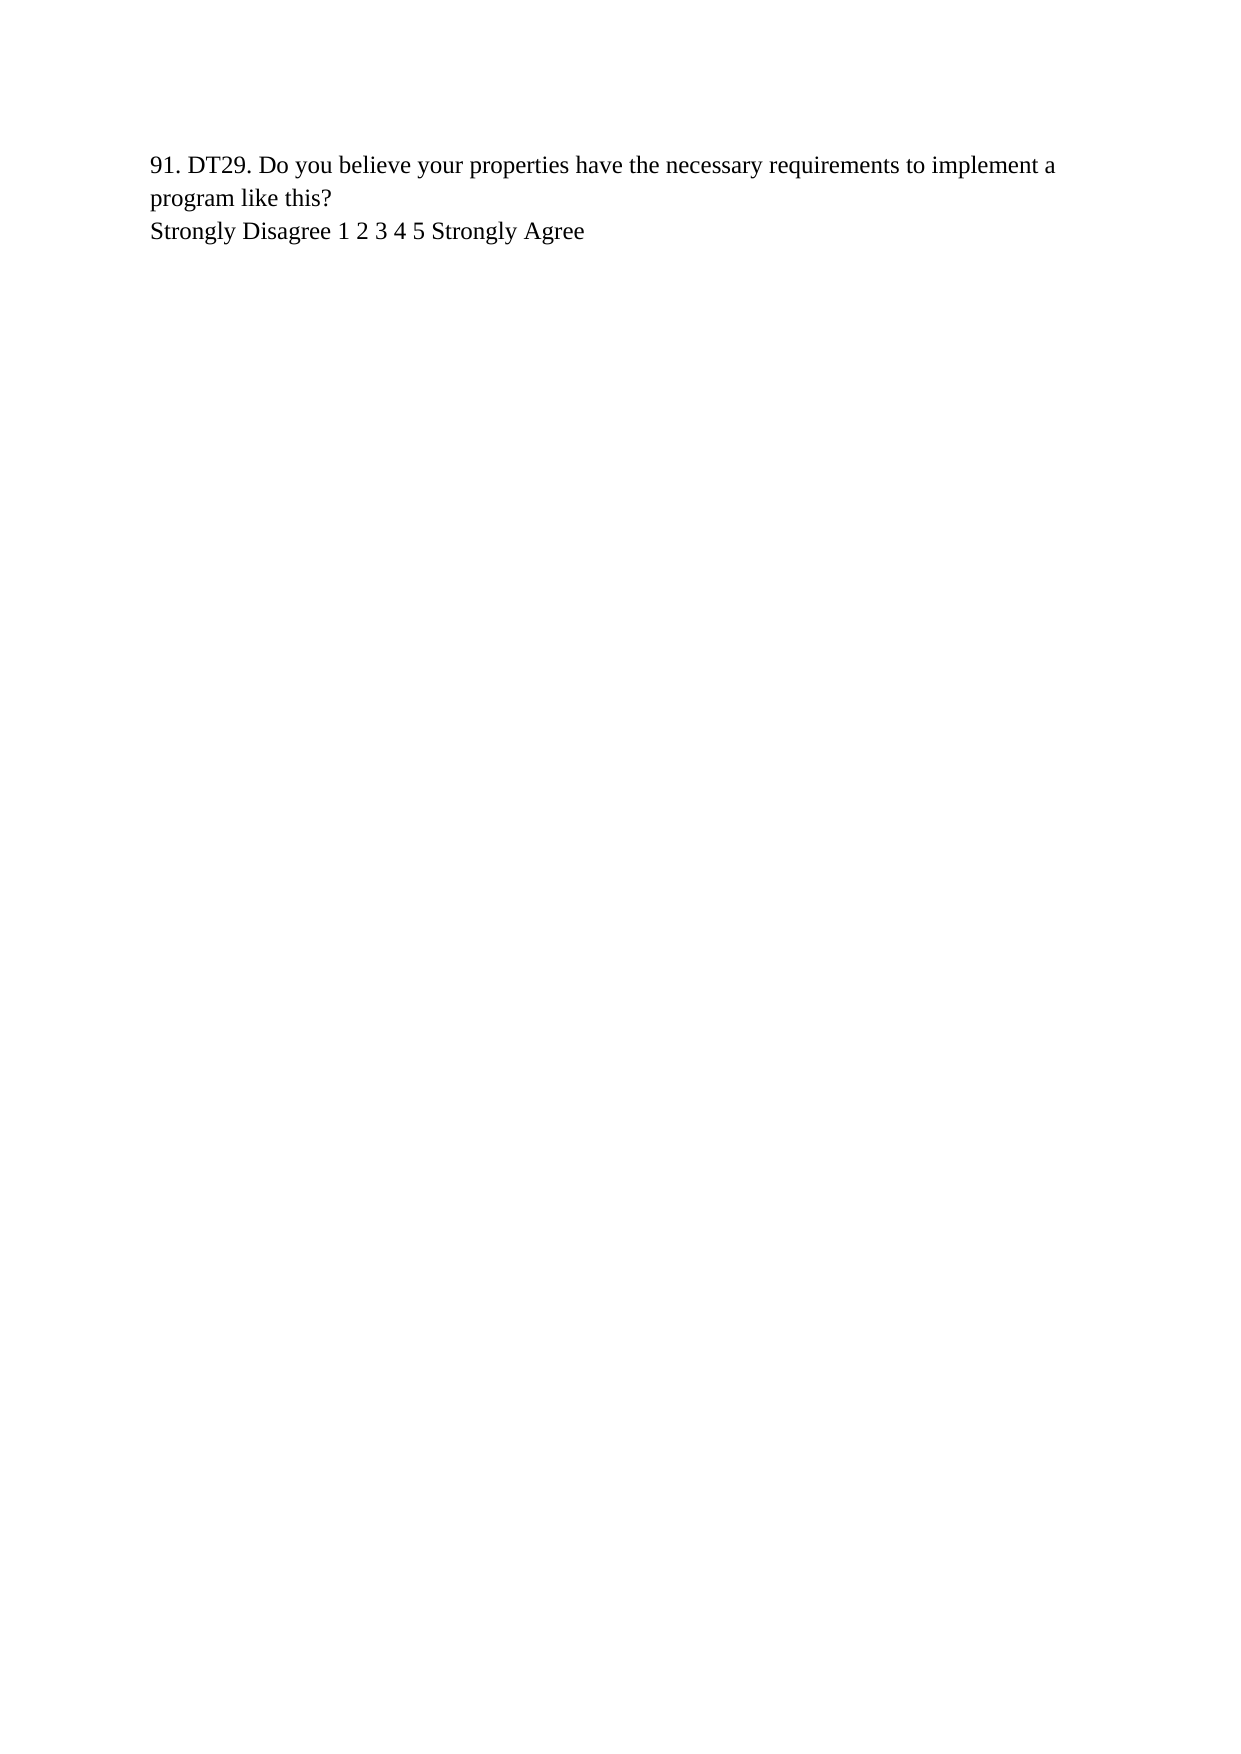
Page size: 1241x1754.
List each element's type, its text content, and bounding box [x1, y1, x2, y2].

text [150, 216, 1090, 245]
text 91. DT29. Do you believe your properties have the necessary requirements to implement a program like this? [150, 150, 1090, 212]
